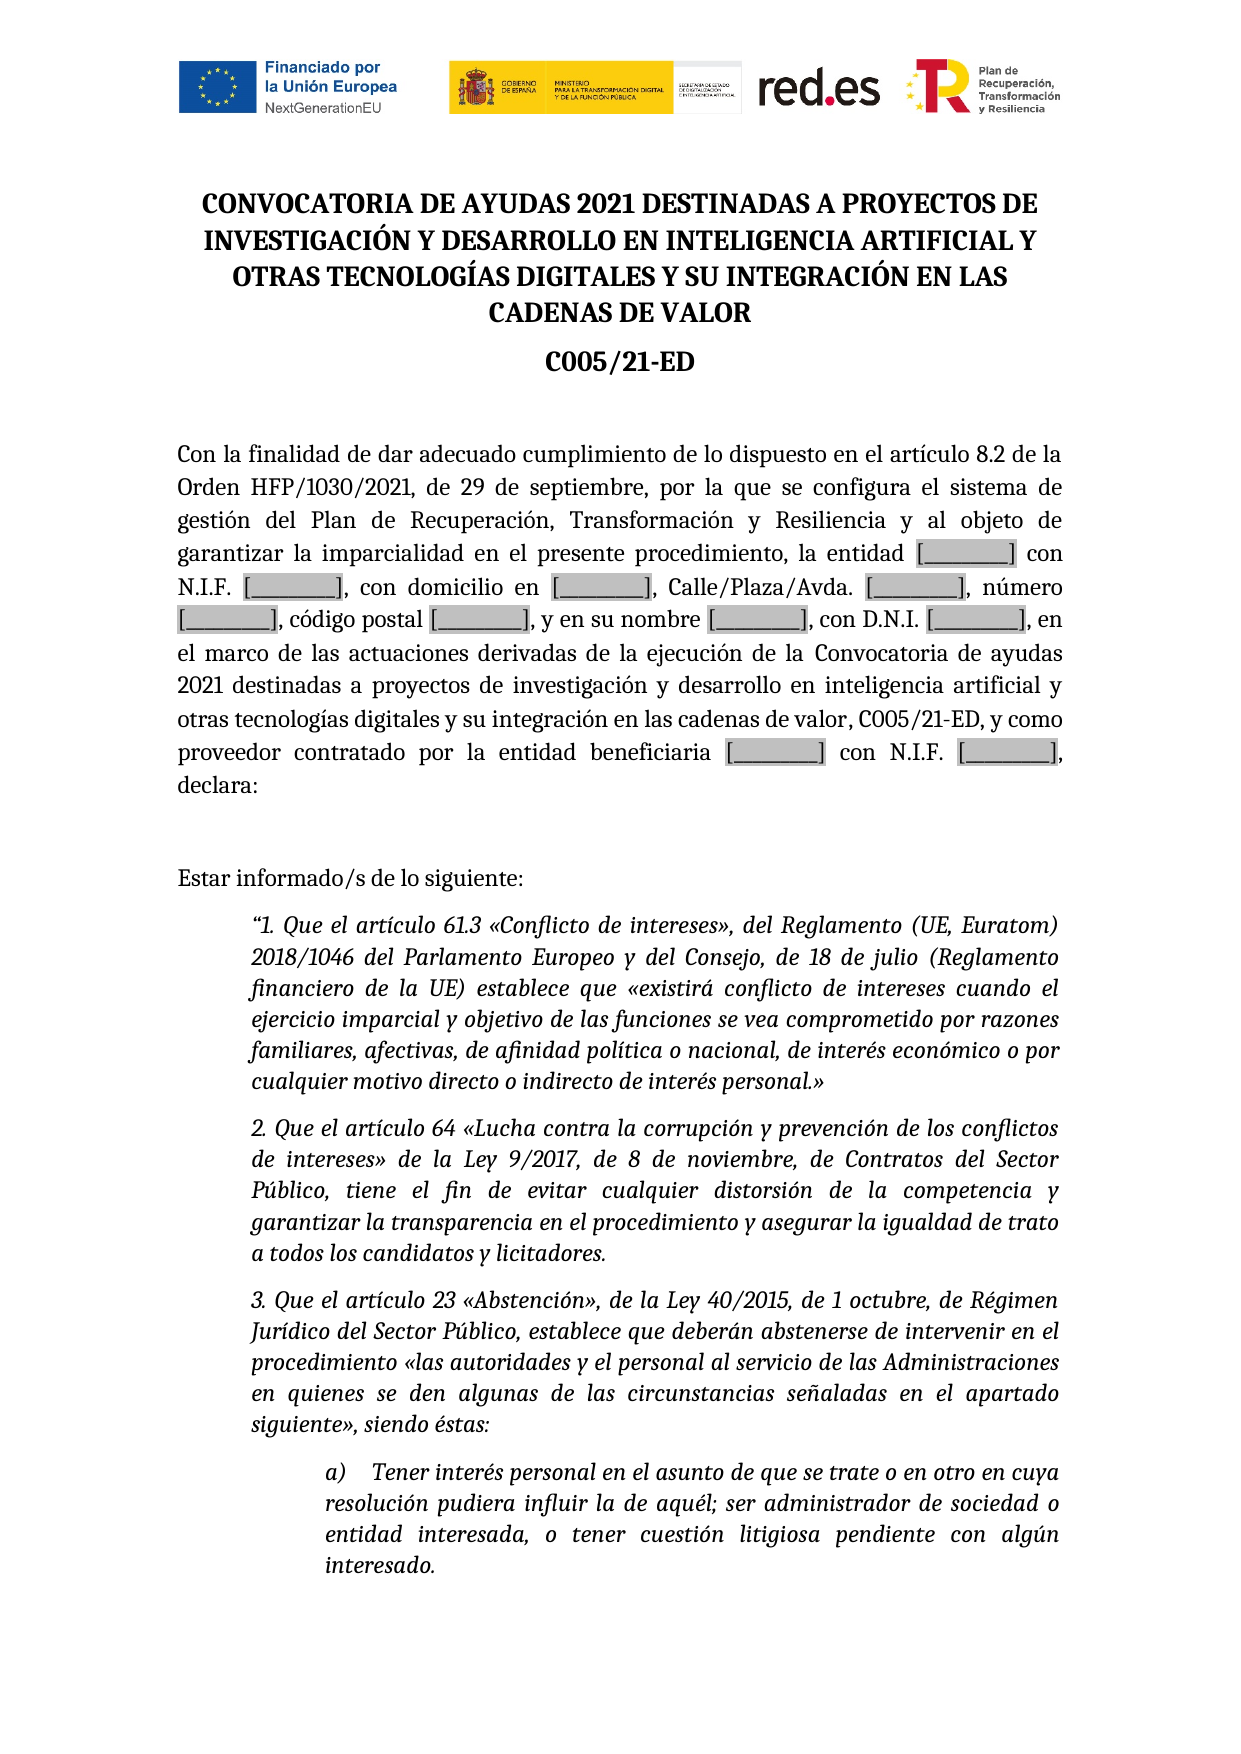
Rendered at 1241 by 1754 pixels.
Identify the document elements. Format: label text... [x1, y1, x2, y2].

text a) Tener interés personal en el asunto de que se trate o en otro en cuya resolución pudiera influir la de aquél; ser administrador de sociedad o entidad interesada, o tener cuestión litigiosa pendiente con algún interesado. [325, 1458, 1063, 1580]
text CONVOCATORIA DE AYUDAS 2021 DESTINADAS A PROYECTOS DE INVESTIGACIÓN Y DESARROLLO EN INTELIGENCIA ARTIFICIAL Y OTRAS TECNOLOGÍAS DIGITALES Y SU INTEGRACIÓN EN LAS CADENAS DE VALOR [177, 188, 1063, 330]
picture [177, 59, 1063, 114]
text Con la finalidad de dar adecuado cumplimiento de lo dispuesto en el artículo 8.2 de la Orden HFP/1030/2021, de 29 de septiembre, por la que se configura el sistema de gestión del Plan de Recuperación, Transformación y Resiliencia y al objeto de garantizar la imparcialidad en el presente procedimiento, la entidad [_________] con N.I.F. [_________], con domicilio en [_________], Calle/Plaza/Avda. [_________], número [_________], código postal [_________], y en su nombre [_________], con D.N.I. [_________], en el marco de las actuaciones derivadas de la ejecución de la Convocatoria de ayudas 2021 destinadas a proyectos de investigación y desarrollo en inteligencia artificial y otras tecnologías digitales y su integración en las cadenas de valor, C005/21-ED, y como proveedor contratado por la entidad beneficiaria [_________] con N.I.F. [_________], declara: [177, 440, 1063, 799]
text “1. Que el artículo 61.3 «Conflicto de intereses», del Reglamento (UE, Euratom) 2018/1046 del Parlamento Europeo y del Consejo, de 18 de julio (Reglamento financiero de la UE) establece que «existirá conflicto de intereses cuando el ejercicio imparcial y objetivo de las funciones se vea comprometido por razones familiares, afectivas, de afinidad política o nacional, de interés económico o por cualquier motivo directo o indirecto de interés personal.» [251, 911, 1063, 1095]
text 2. Que el artículo 64 «Lucha contra la corrupción y prevención de los conflictos de intereses» de la Ley 9/2017, de 8 de noviembre, de Contratos del Sector Público, tiene el fin de evitar cualquier distorsión de la competencia y garantizar la transparencia en el procedimiento y asegurar la igualdad de trato a todos los candidatos y licitadores. [251, 1114, 1063, 1267]
text Estar informado/s de lo siguiente: [177, 864, 1063, 892]
text 3. Que el artículo 23 «Abstención», de la Ley 40/2015, de 1 octubre, de Régimen Jurídico del Sector Público, establece que deberán abstenerse de intervenir en el procedimiento «las autoridades y el personal al servicio de las Administraciones en quienes se den algunas de las circunstancias señaladas en el apartado siguiente», siendo éstas: [251, 1286, 1063, 1439]
text C005/21-ED [177, 345, 1063, 378]
